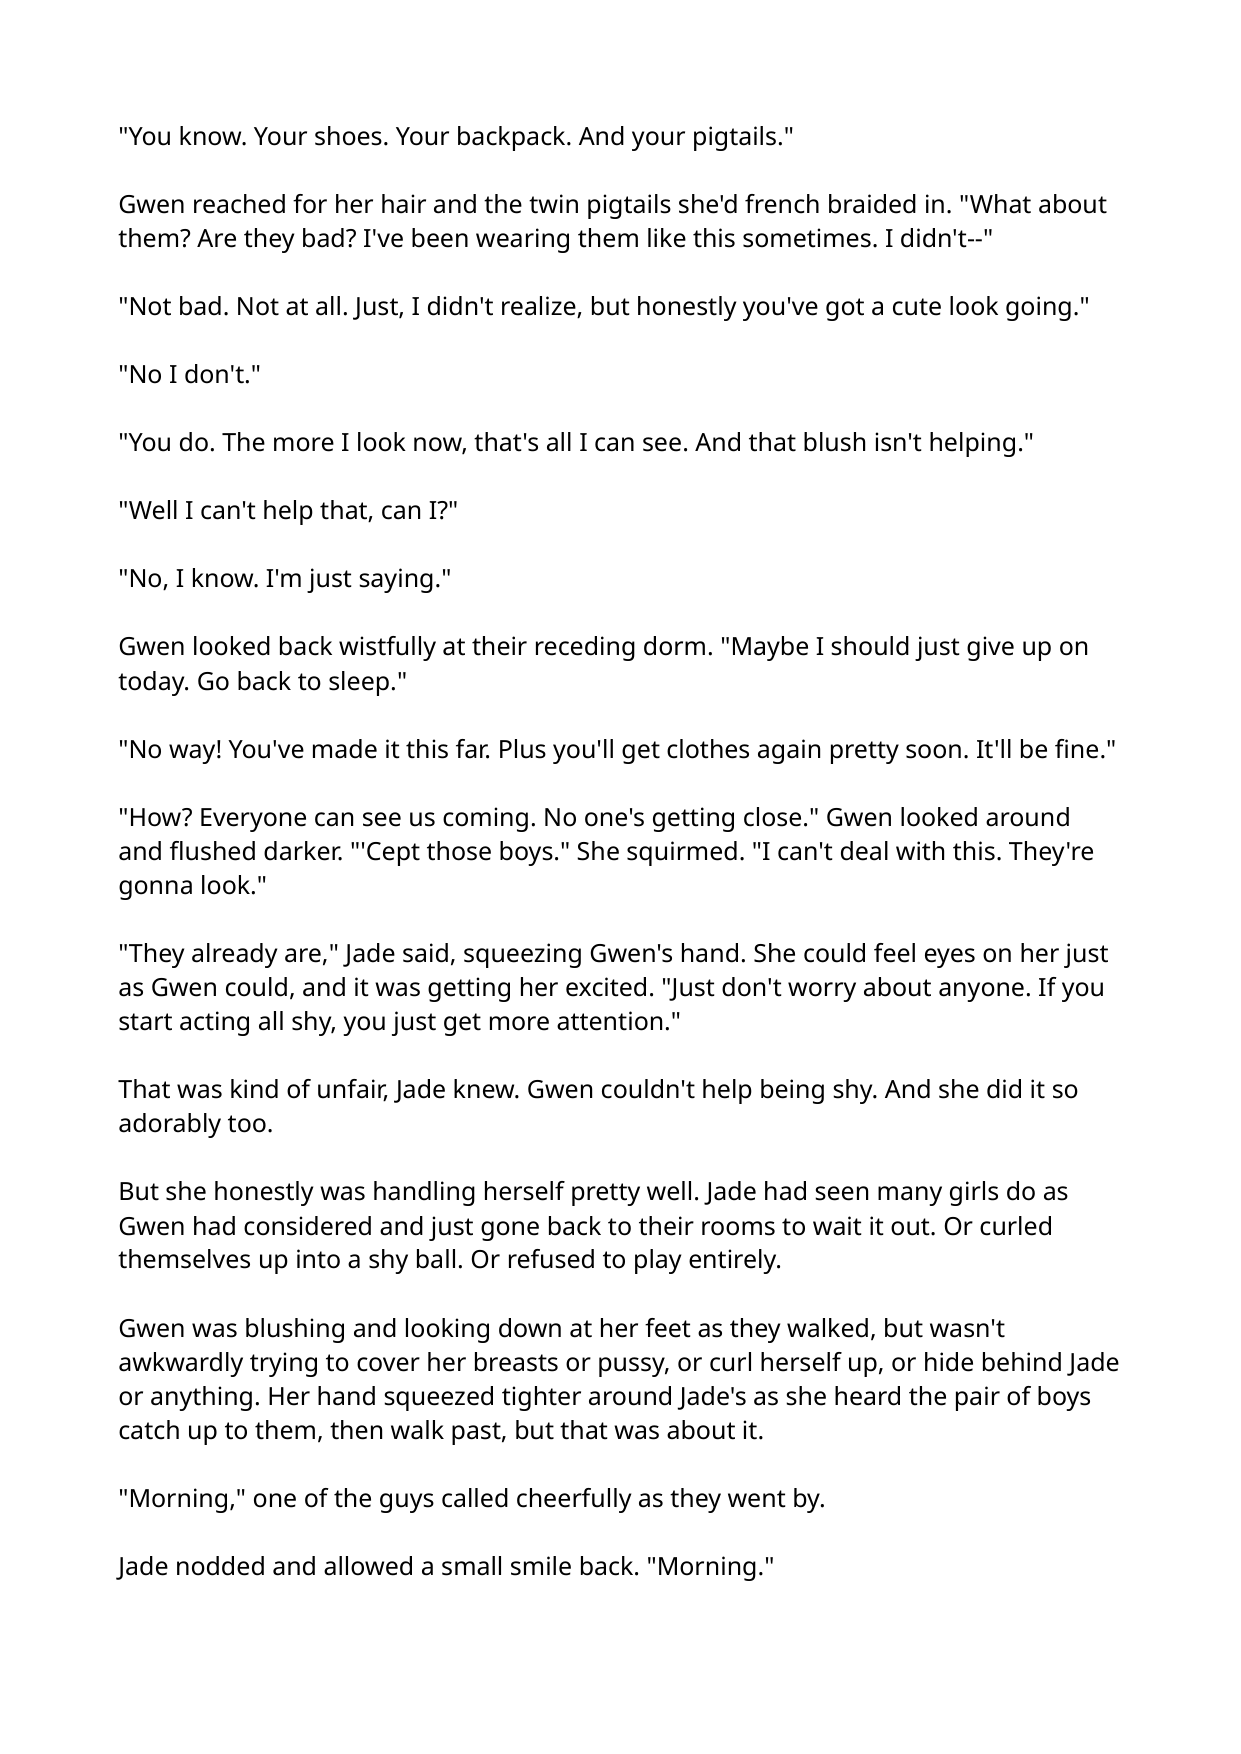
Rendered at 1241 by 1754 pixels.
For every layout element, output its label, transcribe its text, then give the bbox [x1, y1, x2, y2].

text That was kind of unfair, Jade knew. Gwen couldn't help being shy. And she did it so adorably too. [118, 1072, 1122, 1140]
text Jade nodded and allowed a small smile back. "Morning." [118, 1549, 1122, 1583]
text "No way! You've made it this far. Plus you'll get clothes again pretty soon. It'll be fine." [118, 731, 1122, 765]
text "Morning," one of the guys called cheerfully as they went by. [118, 1481, 1122, 1515]
text "You do. The more I look now, that's all I can see. And that blush isn't helping." [118, 425, 1122, 459]
text Gwen was blushing and looking down at her feet as they walked, but wasn't awkwardly trying to cover her breasts or pussy, or curl herself up, or hide behind Jade or anything. Her hand squeezed tighter around Jade's as she heard the pair of boys catch up to them, then walk past, but that was about it. [118, 1310, 1122, 1447]
text "Well I can't help that, can I?" [118, 493, 1122, 527]
text "They already are," Jade said, squeezing Gwen's hand. She could feel eyes on her just as Gwen could, and it was getting her excited. "Just don't worry about anyone. If you start acting all shy, you just get more attention." [118, 936, 1122, 1038]
text "You know. Your shoes. Your backpack. And your pigtails." [118, 118, 1122, 152]
text "No I don't." [118, 357, 1122, 391]
text "How? Everyone can see us coming. No one's getting close." Gwen looked around and flushed darker. "'Cept those boys." She squirmed. "I can't deal with this. They're gonna look." [118, 799, 1122, 902]
text Gwen reached for her hair and the twin pigtails she'd french braided in. "What about them? Are they bad? I've been wearing them like this sometimes. I didn't--" [118, 186, 1122, 254]
text Gwen looked back wistfully at their receding dorm. "Maybe I should just give up on today. Go back to sleep." [118, 629, 1122, 697]
text But she honestly was handling herself pretty well. Jade had seen many girls do as Gwen had considered and just gone back to their rooms to wait it out. Or curled themselves up into a shy ball. Or refused to play entirely. [118, 1174, 1122, 1276]
text "No, I know. I'm just saying." [118, 561, 1122, 595]
text "Not bad. Not at all. Just, I didn't realize, but honestly you've got a cute look going." [118, 288, 1122, 322]
